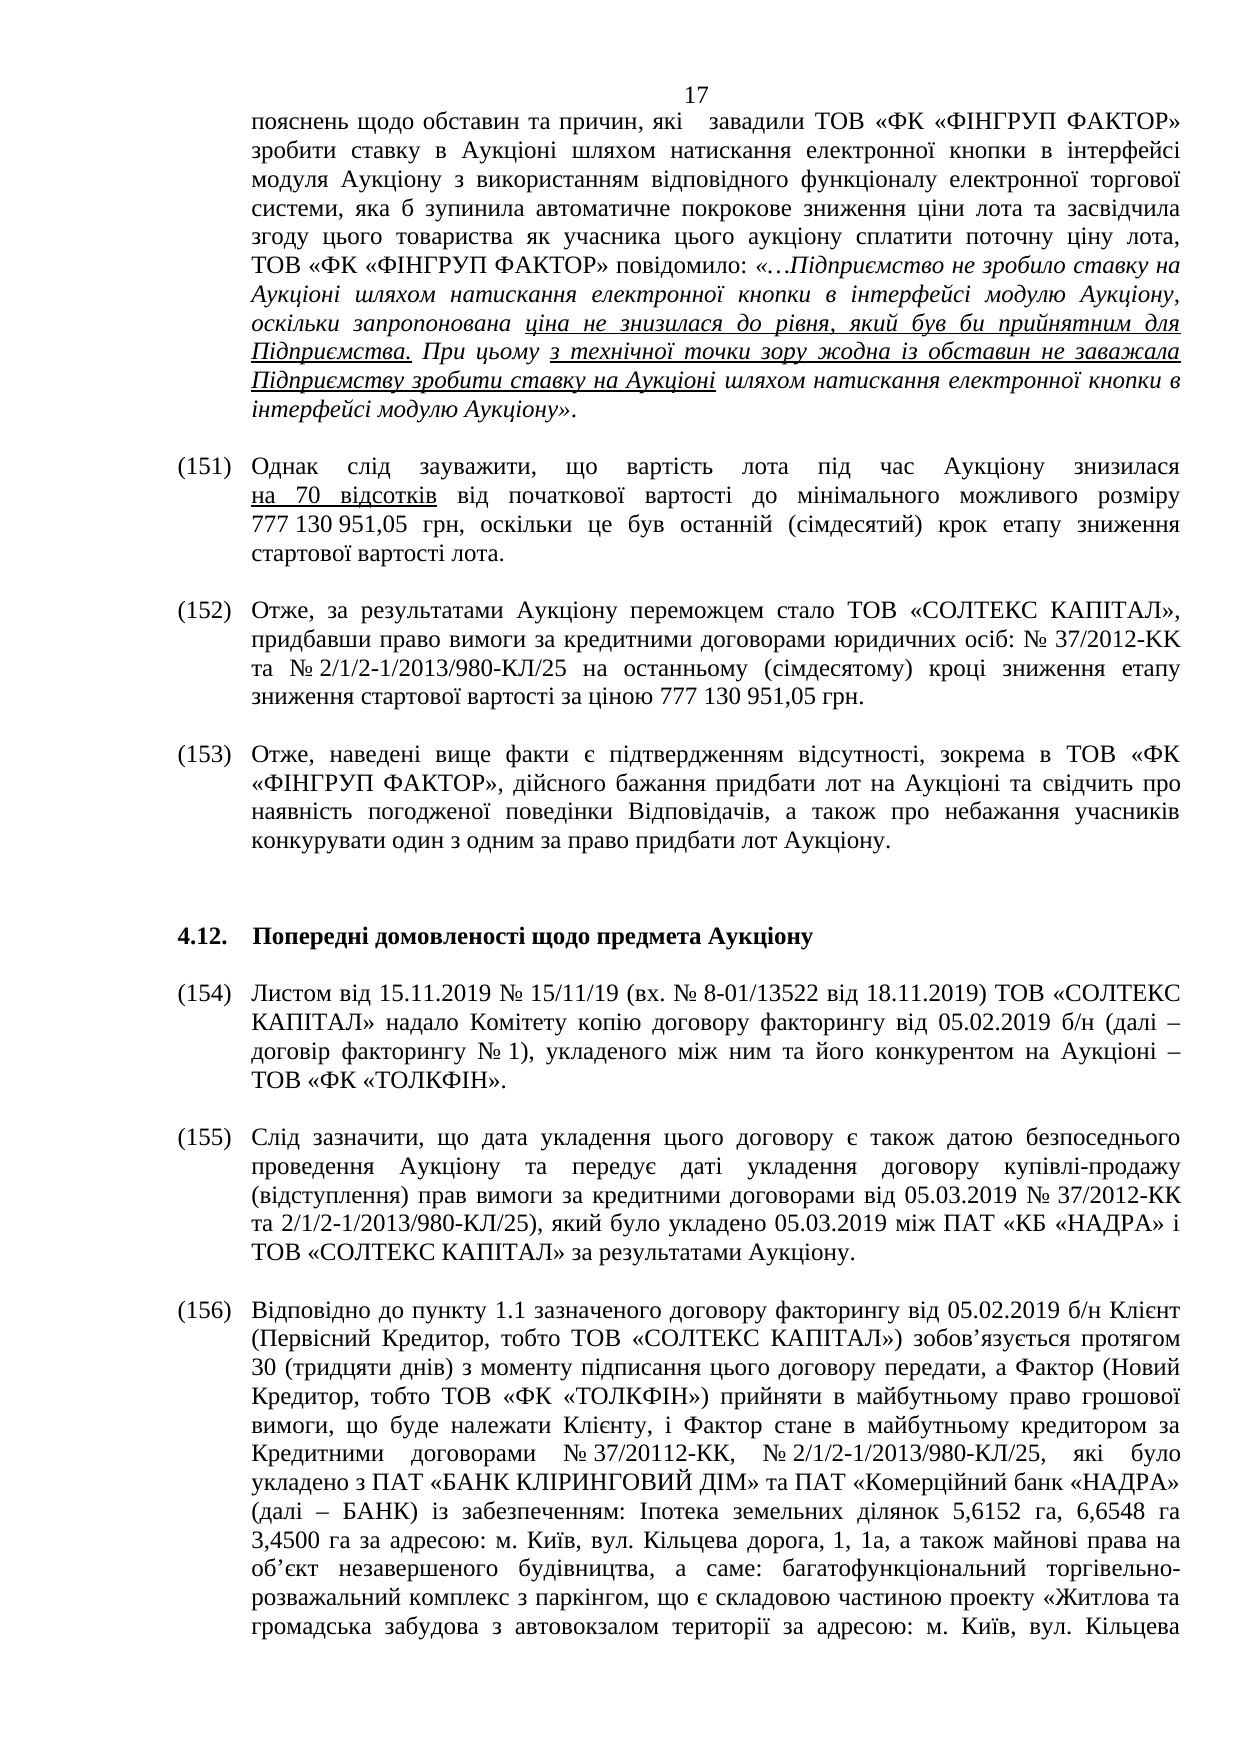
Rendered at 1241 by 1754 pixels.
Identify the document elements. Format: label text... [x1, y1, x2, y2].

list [177, 1295, 1181, 1640]
list Однак слід зауважити, що вартість лота під час Аукціону знизилася на 70 відсотків від початкової вартості до мінімального можливого розміру 777 130 951,05 грн, оскільки це був останній (сімдесятий) крок етапу зниження стартової вартості лота. [177, 451, 1181, 566]
list Слід зазначити, що дата укладення цього договору є також датою безпоседнього проведення Аукціону та передує даті укладення договору купівлі-продажу (відступлення) прав вимоги за кредитними договорами від 05.03.2019 № 37/2012-КК та 2/1/2-1/2013/980-КЛ/25), який було укладено 05.03.2019 між ПАТ «КБ «НАДРА» і ТОВ «СОЛТЕКС КАПІТАЛ» за результатами Аукціону. [177, 1122, 1181, 1266]
list Листом від 15.11.2019 № 15/11/19 (вх. № 8-01/13522 від 18.11.2019) ТОВ «СОЛТЕКС КАПІТАЛ» надало Комітету копію договору факторингу від 05.02.2019 б/н (далі – договір факторингу № 1), укладеного між ним та його конкурентом на Аукціоні – ТОВ «ФК «ТОЛКФІН». [177, 978, 1181, 1093]
list Отже, за результатами Аукціону переможцем стало ТОВ «СОЛТЕКС КАПІТАЛ», придбавши право вимоги за кредитними договорами юридичних осіб: № 37/2012-KK та № 2/1/2-1/2013/980-КЛ/25 на останньому (сімдесятому) кроці зниження етапу зниження стартової вартості за ціною 777 130 951,05 грн. [177, 595, 1181, 710]
list Отже, наведені вище факти є підтвердженням відсутності, зокрема в ТОВ «ФК «ФІНГРУП ФАКТОР», дійсного бажання придбати лот на Аукціоні та свідчить про наявність погодженої поведінки Відповідачів, а також про небажання учасників конкурувати один з одним за право придбати лот Аукціону. [177, 739, 1181, 854]
list 4.12. Попередні домовленості щодо предмета Аукціону [177, 921, 1181, 950]
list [177, 106, 1181, 423]
